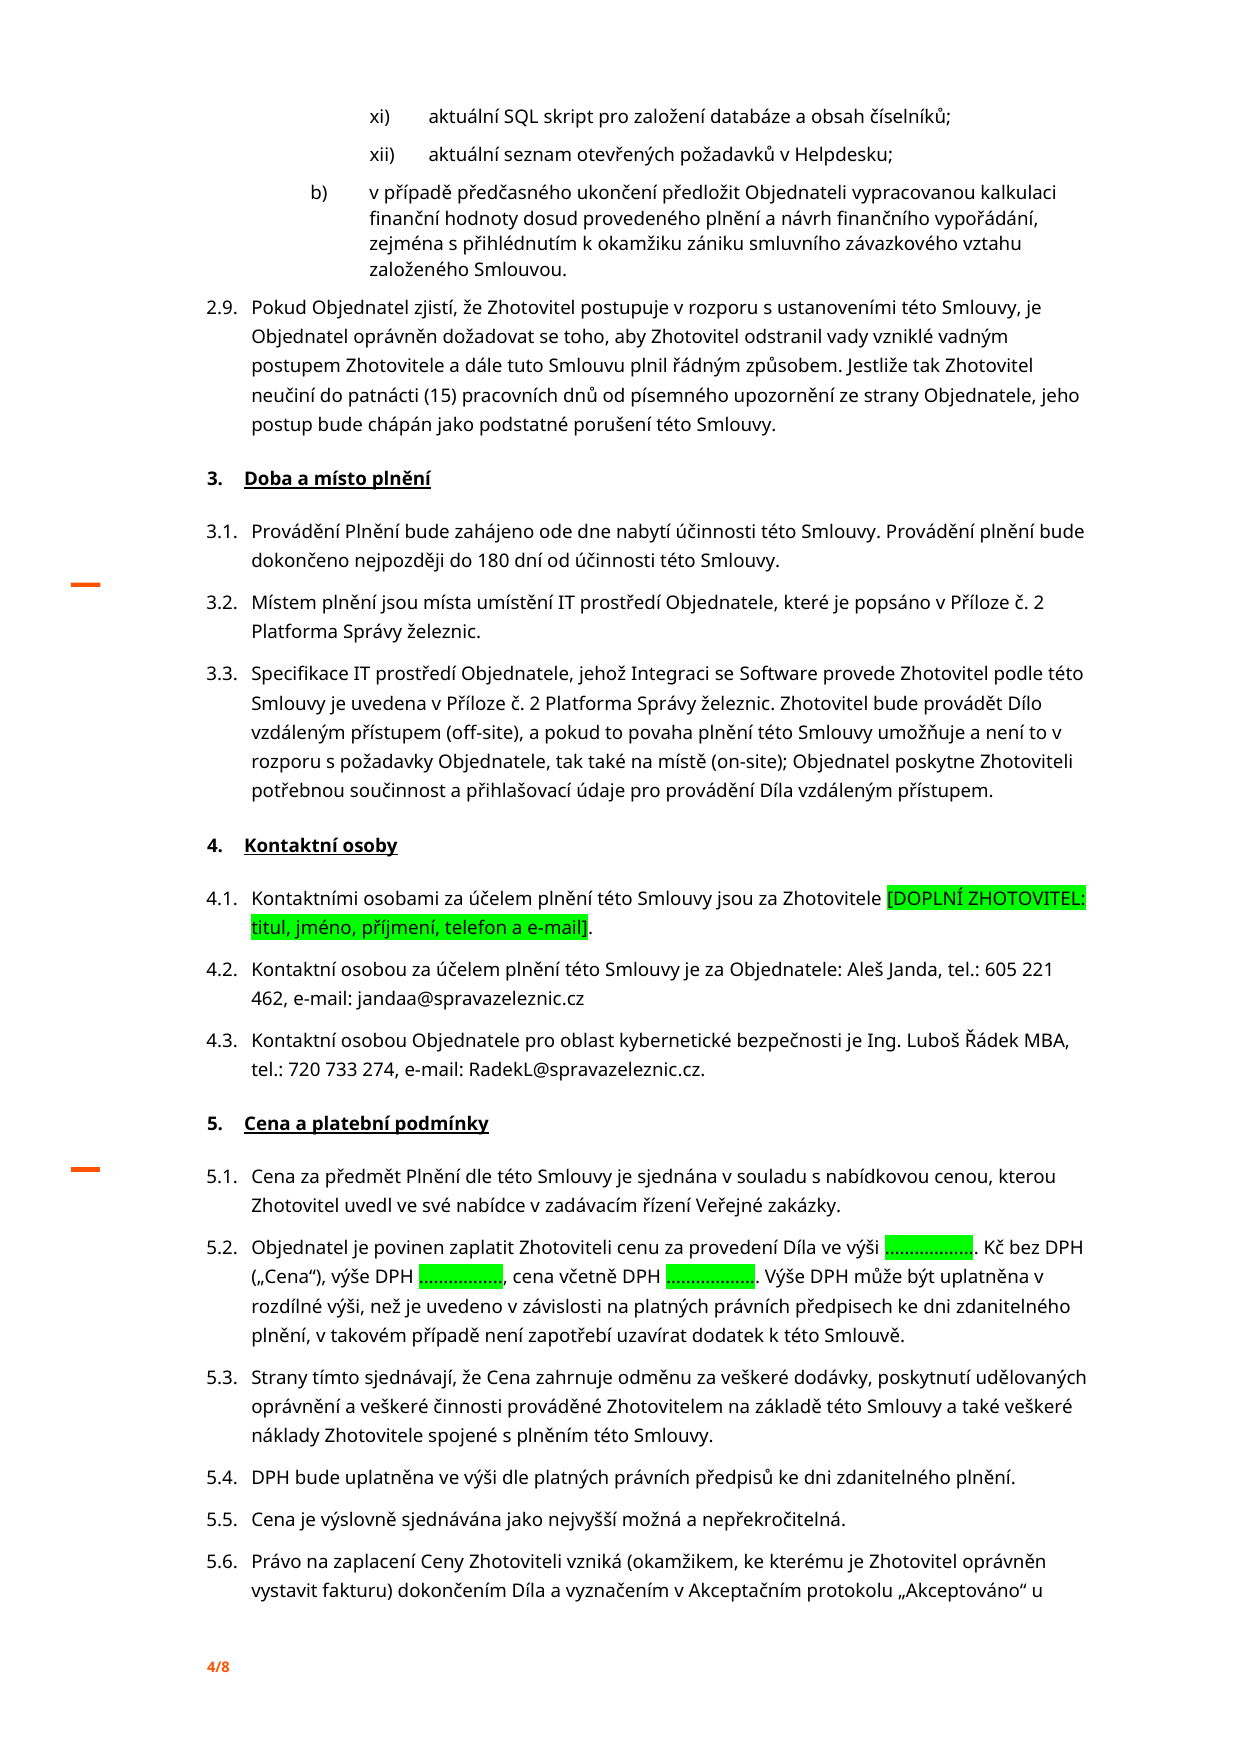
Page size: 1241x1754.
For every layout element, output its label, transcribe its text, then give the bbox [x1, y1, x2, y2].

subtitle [206, 1548, 1093, 1603]
subtitle Strany tímto sjednávají, že Cena zahrnuje odměnu za veškeré dodávky, poskytnutí udělovaných oprávnění a veškeré činnosti prováděné Zhotovitelem na základě této Smlouvy a také veškeré náklady Zhotovitele spojené s plněním této Smlouvy. [206, 1364, 1093, 1448]
subtitle Cena a platební podmínky [207, 1111, 1093, 1136]
subtitle Kontaktní osobou Objednatele pro oblast kybernetické bezpečnosti je Ing. Luboš Řádek MBA, tel.: 720 733 274, e-mail: RadekL@spravazeleznic.cz. [206, 1027, 1093, 1082]
subtitle Cena za předmět Plnění dle této Smlouvy je sjednána v souladu s nabídkovou cenou, kterou Zhotovitel uvedl ve své nabídce v zadávacím řízení Veřejné zakázky. [206, 1163, 1093, 1218]
list aktuální SQL skript pro založení databáze a obsah číselníků; [369, 103, 1093, 129]
subtitle Doba a místo plnění [207, 465, 1093, 491]
list v případě předčasného ukončení předložit Objednateli vypracovanou kalkulaci finanční hodnoty dosud provedeného plnění a návrh finančního vypořádání, zejména s přihlédnutím k okamžiku zániku smluvního závazkového vztahu založeného Smlouvou. [310, 179, 1093, 282]
subtitle Kontaktními osobami za účelem plnění této Smlouvy jsou za Zhotovitele [DOPLNÍ ZHOTOVITEL: titul, jméno, příjmení, telefon a e-mail]. [206, 885, 1093, 940]
subtitle DPH bude uplatněna ve výši dle platných právních předpisů ke dni zdanitelného plnění. [206, 1464, 1093, 1490]
list aktuální seznam otevřených požadavků v Helpdesku; [369, 141, 1093, 167]
subtitle Cena je výslovně sjednávána jako nejvyšší možná a nepřekročitelná. [206, 1506, 1093, 1532]
subtitle Kontaktní osoby [207, 832, 1093, 857]
subtitle Kontaktní osobou za účelem plnění této Smlouvy je za Objednatele: Aleš Janda, tel.: 605 221 462, e-mail: jandaa@spravazeleznic.cz [206, 956, 1093, 1011]
subtitle Objednatel je povinen zaplatit Zhotoviteli cenu za provedení Díla ve výši ………………. Kč bez DPH („Cena“), výše DPH …………….., cena včetně DPH ………………. Výše DPH může být uplatněna v rozdílné výši, než je uvedeno v závislosti na platných právních předpisech ke dni zdanitelného plnění, v takovém případě není zapotřebí uzavírat dodatek k této Smlouvě. [206, 1234, 1093, 1348]
subtitle Provádění Plnění bude zahájeno ode dne nabytí účinnosti této Smlouvy. Provádění plnění bude dokončeno nejpozději do 180 dní od účinnosti této Smlouvy. [206, 518, 1093, 573]
subtitle Pokud Objednatel zjistí, že Zhotovitel postupuje v rozporu s ustanoveními této Smlouvy, je Objednatel oprávněn dožadovat se toho, aby Zhotovitel odstranil vady vzniklé vadným postupem Zhotovitele a dále tuto Smlouvu plnil řádným způsobem. Jestliže tak Zhotovitel neučiní do patnácti (15) pracovních dnů od písemného upozornění ze strany Objednatele, jeho postup bude chápán jako podstatné porušení této Smlouvy. [206, 294, 1093, 437]
subtitle Specifikace IT prostředí Objednatele, jehož Integraci se Software provede Zhotovitel podle této Smlouvy je uvedena v Příloze č. 2 Platforma Správy železnic. Zhotovitel bude provádět Dílo vzdáleným přístupem (off-site), a pokud to povaha plnění této Smlouvy umožňuje a není to v rozporu s požadavky Objednatele, tak také na místě (on-site); Objednatel poskytne Zhotoviteli potřebnou součinnost a přihlašovací údaje pro provádění Díla vzdáleným přístupem. [206, 661, 1093, 803]
subtitle Místem plnění jsou místa umístění IT prostředí Objednatele, které je popsáno v Příloze č. 2 Platforma Správy železnic. [206, 589, 1093, 644]
